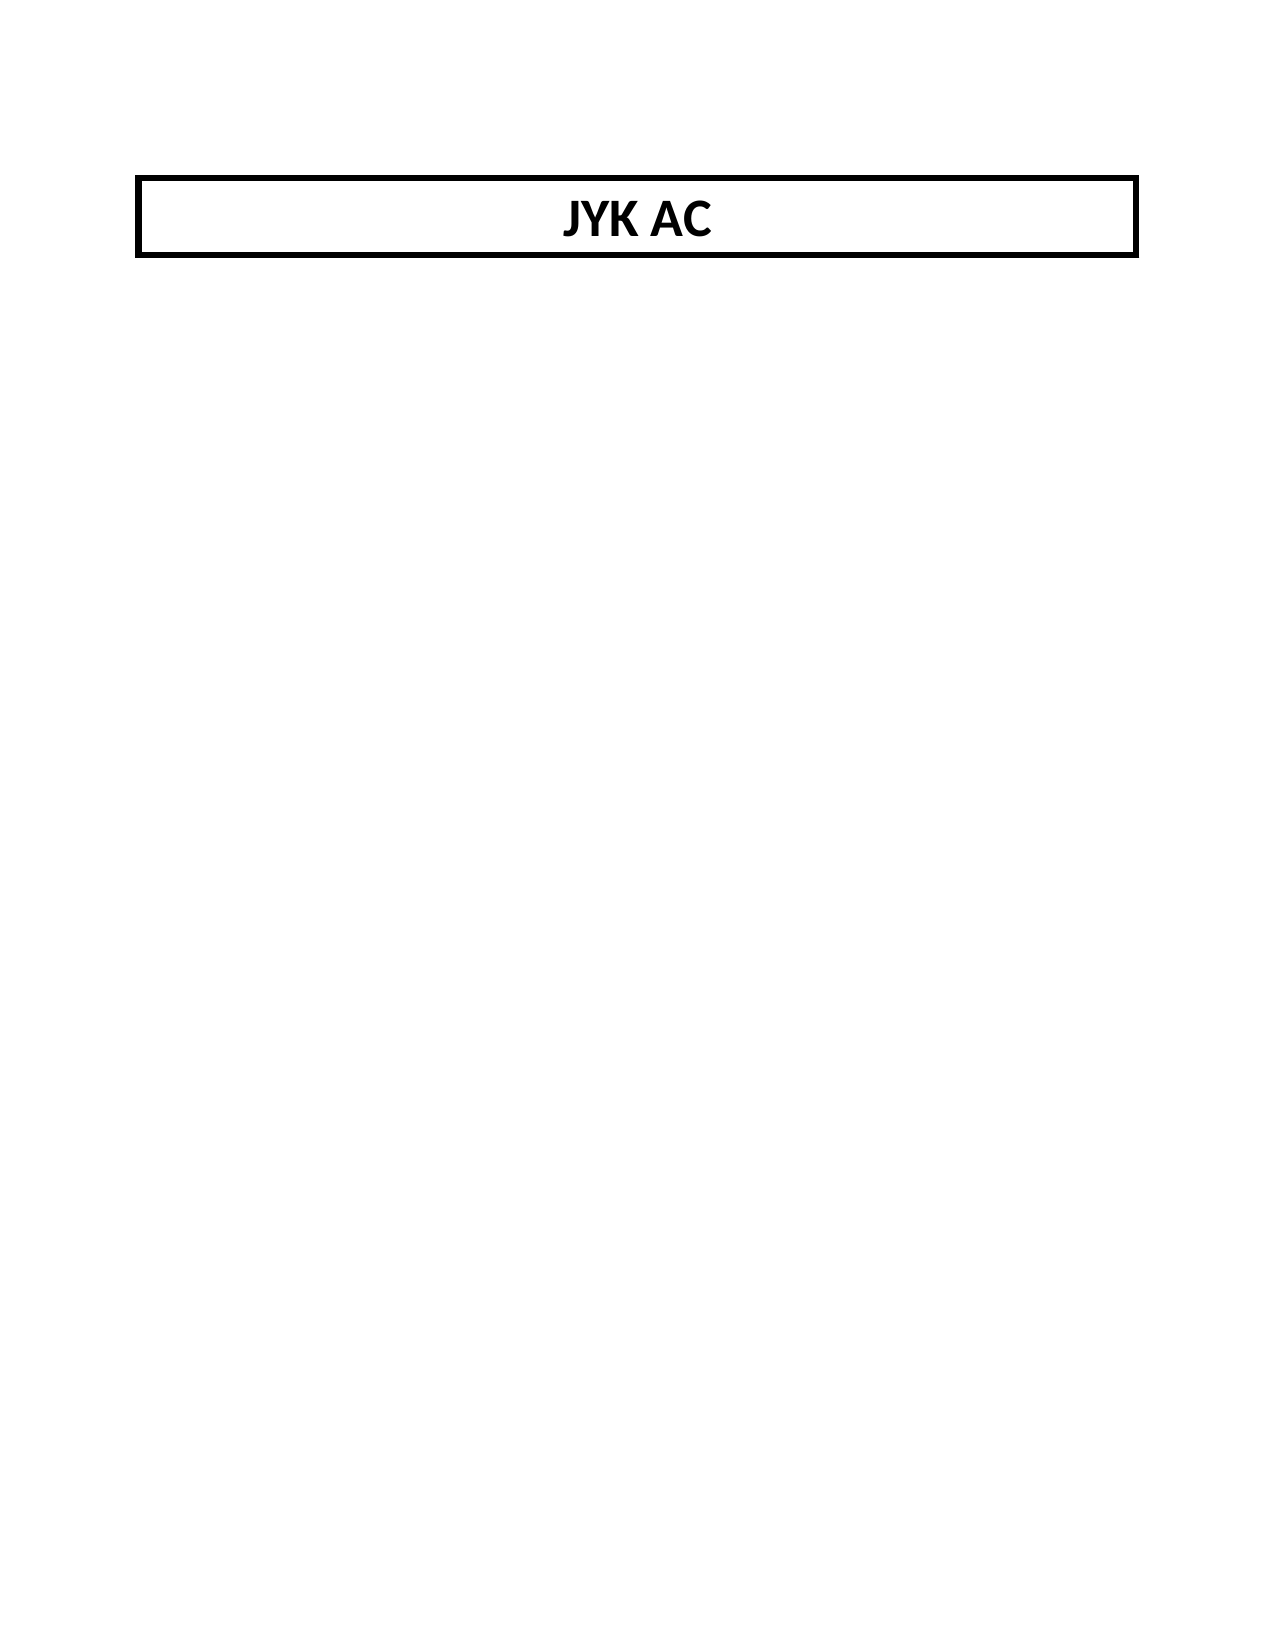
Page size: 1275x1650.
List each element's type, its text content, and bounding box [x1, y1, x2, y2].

subtitle JYK AC [142, 181, 1133, 252]
